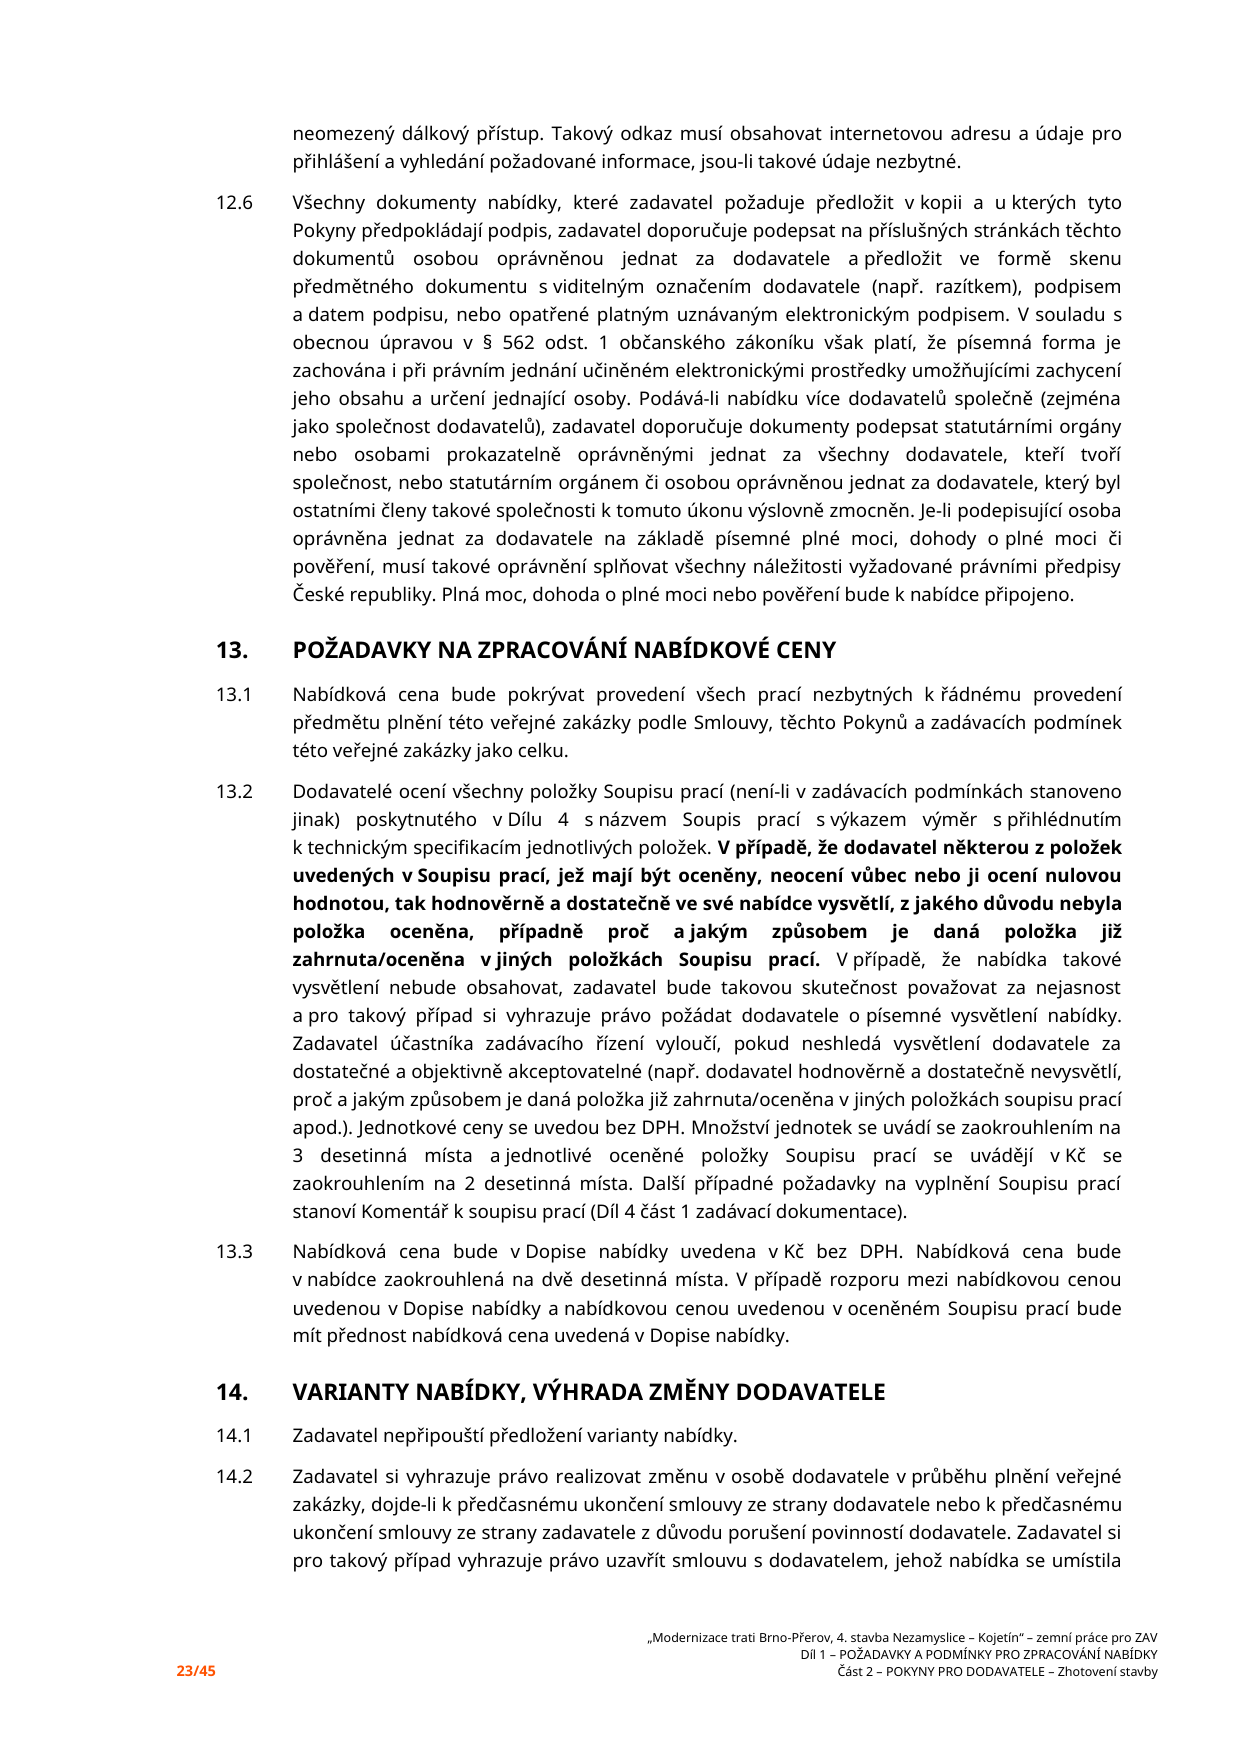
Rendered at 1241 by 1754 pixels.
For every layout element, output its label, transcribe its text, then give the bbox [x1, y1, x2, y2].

text Všechny dokumenty nabídky, které zadavatel požaduje předložit v kopii a u kterých tyto Pokyny předpokládají podpis, zadavatel doporučuje podepsat na příslušných stránkách těchto dokumentů osobou oprávněnou jednat za dodavatele a předložit ve formě skenu předmětného dokumentu s viditelným označením dodavatele (např. razítkem), podpisem a datem podpisu, nebo opatřené platným uznávaným elektronickým podpisem. V souladu s obecnou úpravou v § 562 odst. 1 občanského zákoníku však platí, že písemná forma je zachována i při právním jednání učiněném elektronickými prostředky umožňujícími zachycení jeho obsahu a určení jednající osoby. Podává-li nabídku více dodavatelů společně (zejména jako společnost dodavatelů), zadavatel doporučuje dokumenty podepsat statutárními orgány nebo osobami prokazatelně oprávněnými jednat za všechny dodavatele, kteří tvoří společnost, nebo statutárním orgánem či osobou oprávněnou jednat za dodavatele, který byl ostatními členy takové společnosti k tomuto úkonu výslovně zmocněn. Je-li podepisující osoba oprávněna jednat za dodavatele na základě písemné plné moci, dohody o plné moci či pověření, musí takové oprávnění splňovat všechny náležitosti vyžadované právními předpisy České republiky. Plná moc, dohoda o plné moci nebo pověření bude k nabídce připojeno. [216, 189, 1122, 607]
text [216, 1463, 1122, 1573]
text Nabídková cena bude v Dopise nabídky uvedena v Kč bez DPH. Nabídková cena bude v nabídce zaokrouhlená na dvě desetinná místa. V případě rozporu mezi nabídkovou cenou uvedenou v Dopise nabídky a nabídkovou cenou uvedenou v oceněném Soupisu prací bude mít přednost nabídková cena uvedená v Dopise nabídky. [216, 1239, 1122, 1348]
text VARIANTY NABÍDKY, VÝHRADA ZMĚNY DODAVATELE [216, 1376, 1122, 1407]
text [216, 121, 1122, 174]
text Nabídková cena bude pokrývat provedení všech prací nezbytných k řádnému provedení předmětu plnění této veřejné zakázky podle Smlouvy, těchto Pokynů a zadávacích podmínek této veřejné zakázky jako celku. [216, 681, 1122, 763]
text Dodavatelé ocení všechny položky Soupisu prací (není-li v zadávacích podmínkách stanoveno jinak) poskytnutého v Dílu 4 s názvem Soupis prací s výkazem výměr s přihlédnutím k technickým specifikacím jednotlivých položek. V případě, že dodavatel některou z položek uvedených v Soupisu prací, jež mají být oceněny, neocení vůbec nebo ji ocení nulovou hodnotou, tak hodnověrně a dostatečně ve své nabídce vysvětlí, z jakého důvodu nebyla položka oceněna, případně proč a jakým způsobem je daná položka již zahrnuta/oceněna v jiných položkách Soupisu prací. V případě, že nabídka takové vysvětlení nebude obsahovat, zadavatel bude takovou skutečnost považovat za nejasnost a pro takový případ si vyhrazuje právo požádat dodavatele o písemné vysvětlení nabídky. Zadavatel účastníka zadávacího řízení vyloučí, pokud neshledá vysvětlení dodavatele za dostatečné a objektivně akceptovatelné (např. dodavatel hodnověrně a dostatečně nevysvětlí, proč a jakým způsobem je daná položka již zahrnuta/oceněna v jiných položkách soupisu prací apod.). Jednotkové ceny se uvedou bez DPH. Množství jednotek se uvádí se zaokrouhlením na 3 desetinná místa a jednotlivé oceněné položky Soupisu prací se uvádějí v Kč se zaokrouhlením na 2 desetinná místa. Další případné požadavky na vyplnění Soupisu prací stanoví Komentář k soupisu prací (Díl 4 část 1 zadávací dokumentace). [216, 778, 1122, 1224]
text Zadavatel nepřipouští předložení varianty nabídky. [216, 1423, 1122, 1448]
text POŽADAVKY NA ZPRACOVÁNÍ NABÍDKOVÉ CENY [216, 634, 1122, 666]
